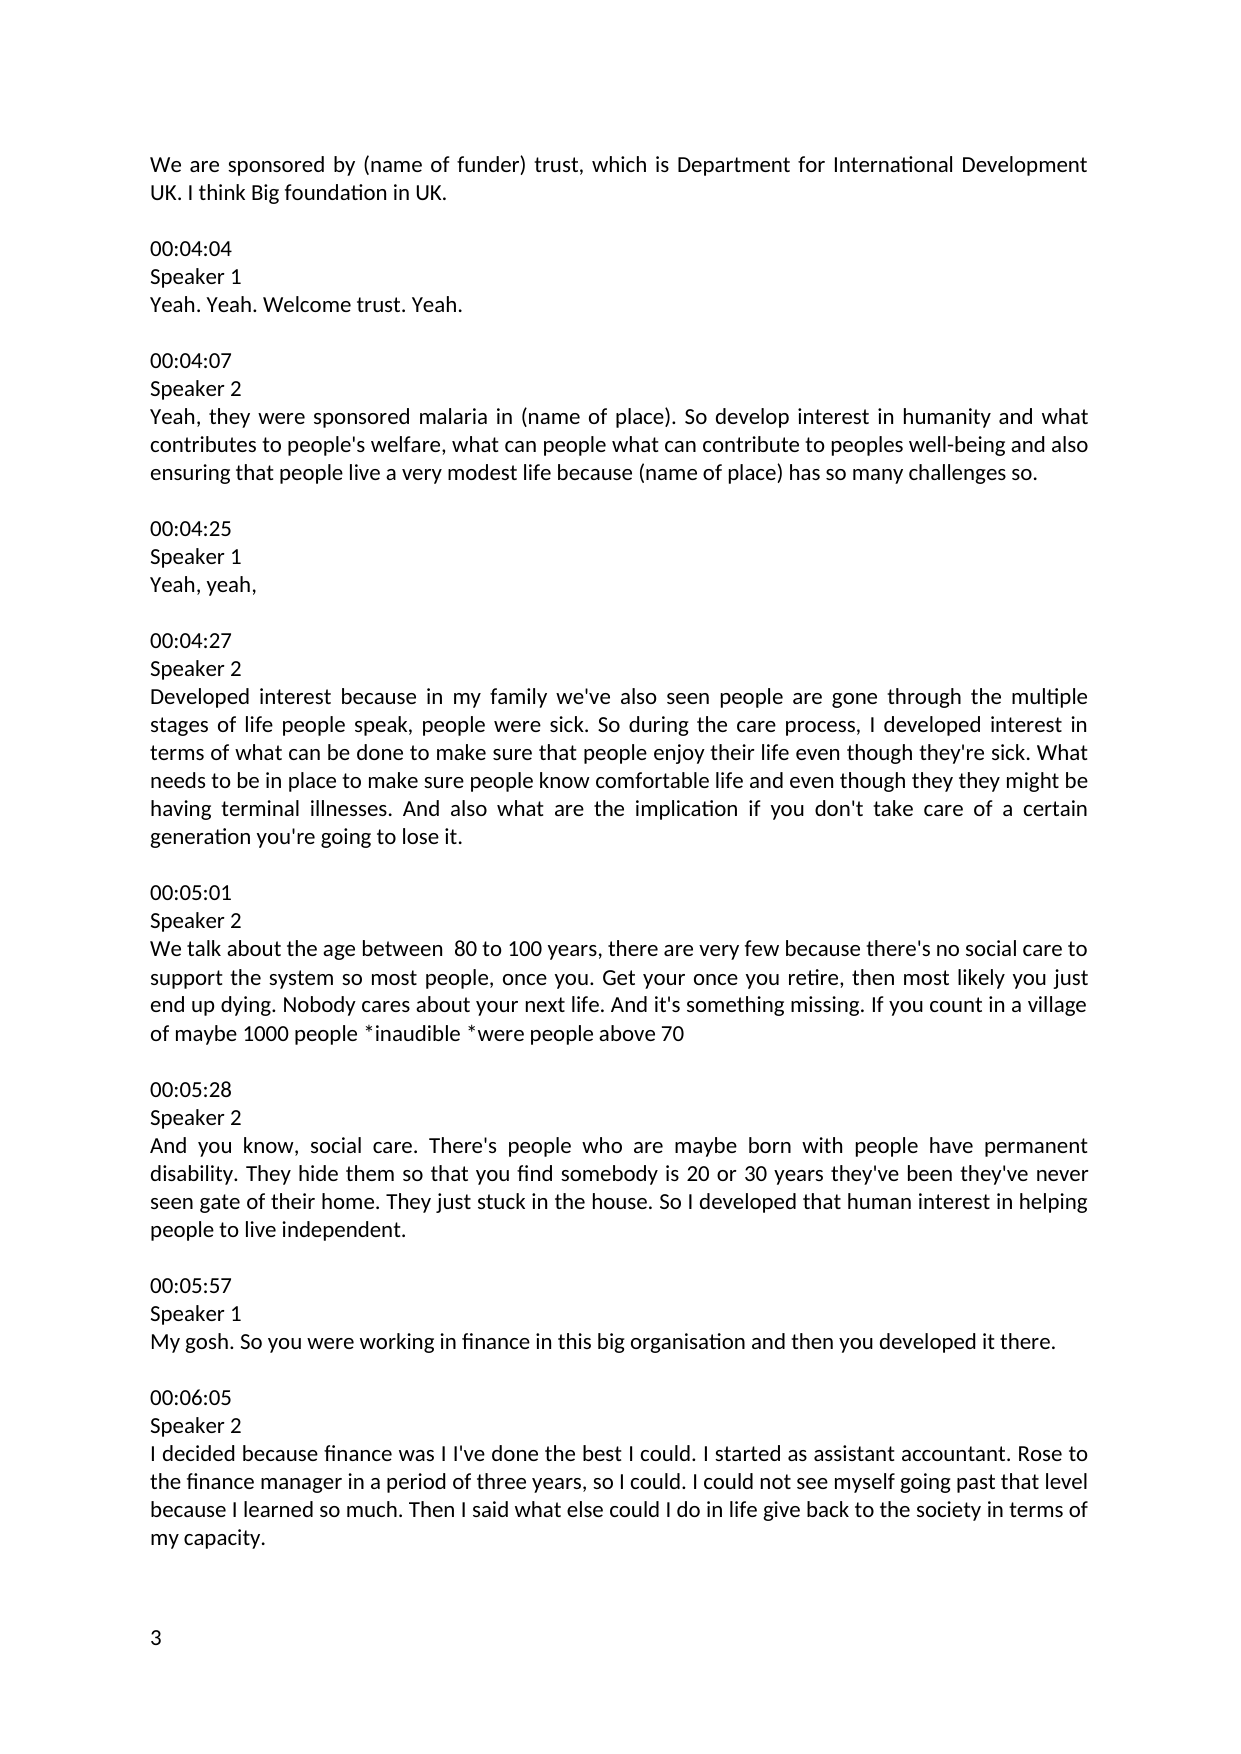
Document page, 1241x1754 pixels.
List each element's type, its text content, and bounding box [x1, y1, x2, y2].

text Yeah, yeah, [150, 570, 1090, 598]
text Speaker 2 [150, 1103, 1090, 1131]
text 00:04:25 [150, 514, 1090, 542]
text 00:04:27 [150, 626, 1090, 654]
text We talk about the age between 80 to 100 years, there are very few because there's no social care to support the system so most people, once you. Get your once you retire, then most likely you just end up dying. Nobody cares about your next life. And it's something missing. If you count in a village of maybe 1000 people *inaudible *were people above 70 [150, 934, 1090, 1047]
text Yeah, they were sponsored malaria in (name of place). So develop interest in humanity and what contributes to people's welfare, what can people what can contribute to peoples well-being and also ensuring that people live a very modest life because (name of place) has so many challenges so. [150, 402, 1090, 486]
text Speaker 1 [150, 542, 1090, 570]
text Yeah. Yeah. Welcome trust. Yeah. [150, 290, 1090, 318]
text And you know, social care. There's people who are maybe born with people have permanent disability. They hide them so that you find somebody is 20 or 30 years they've been they've never seen gate of their home. They just stuck in the house. So I developed that human interest in helping people to live independent. [150, 1131, 1090, 1243]
text Speaker 2 [150, 1411, 1090, 1439]
text My gosh. So you were working in finance in this big organisation and then you developed it there. [150, 1327, 1090, 1355]
text We are sponsored by (name of funder) trust, which is Department for International Development UK. I think Big foundation in UK. [150, 150, 1090, 206]
text I decided because finance was I I've done the best I could. I started as assistant accountant. Rose to the finance manager in a period of three years, so I could. I could not see myself going past that level because I learned so much. Then I said what else could I do in life give back to the society in terms of my capacity. [150, 1439, 1090, 1551]
text Speaker 1 [150, 262, 1090, 290]
text Speaker 1 [150, 1299, 1090, 1327]
text 00:04:07 [150, 346, 1090, 374]
text Speaker 2 [150, 654, 1090, 682]
text 00:05:28 [150, 1075, 1090, 1103]
text 00:05:01 [150, 878, 1090, 907]
text 00:05:57 [150, 1271, 1090, 1299]
text 00:04:04 [150, 234, 1090, 262]
text Speaker 2 [150, 374, 1090, 402]
text Developed interest because in my family we've also seen people are gone through the multiple stages of life people speak, people were sick. So during the care process, I developed interest in terms of what can be done to make sure that people enjoy their life even though they're sick. What needs to be in place to make sure people know comfortable life and even though they they might be having terminal illnesses. And also what are the implication if you don't take care of a certain generation you're going to lose it. [150, 682, 1090, 851]
text Speaker 2 [150, 907, 1090, 934]
text 00:06:05 [150, 1383, 1090, 1411]
